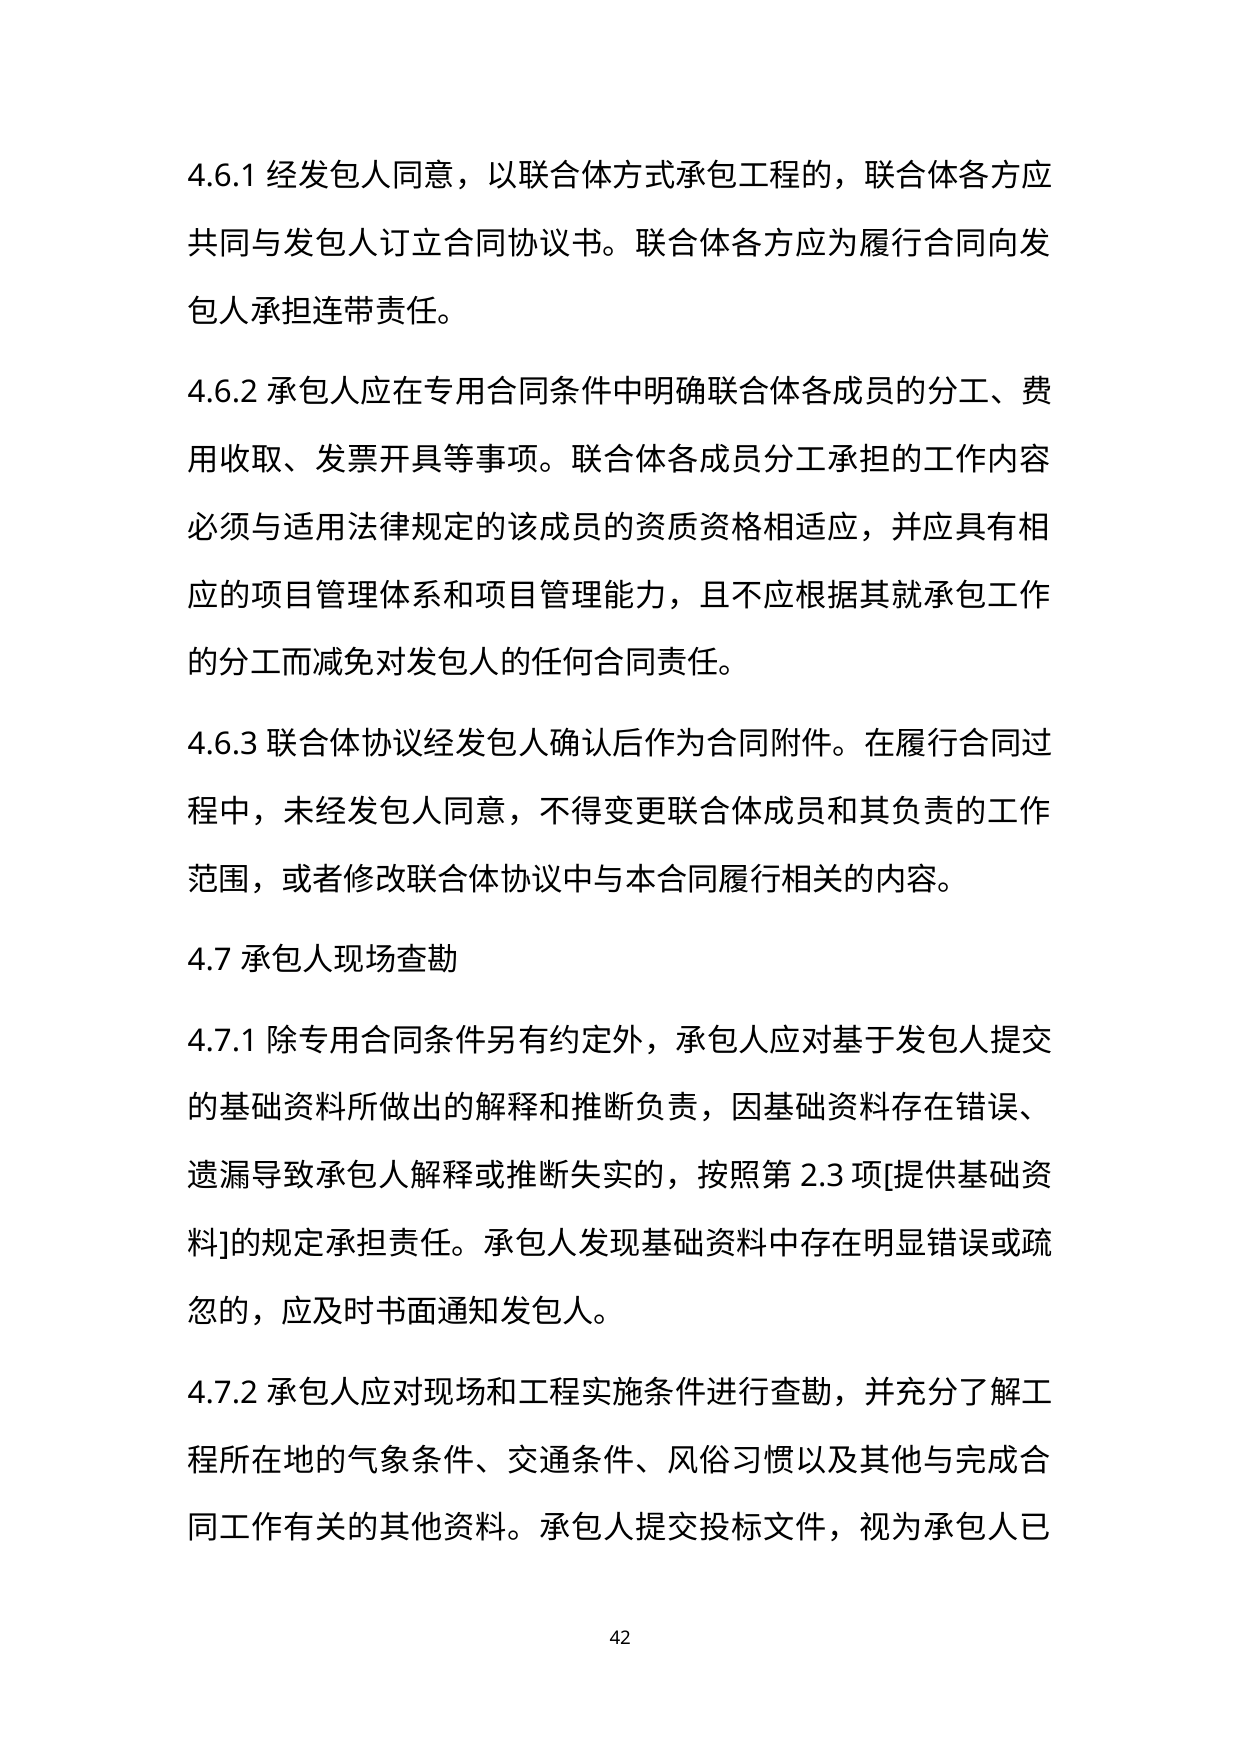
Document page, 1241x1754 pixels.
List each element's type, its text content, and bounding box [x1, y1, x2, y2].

list 4.7.1 除专用合同条件另有约定外，承包人应对基于发包人提交的基础资料所做出的解释和推断负责，因基础资料存在错误、遗漏导致承包人解释或推断失实的，按照第2.3项[提供基础资料]的规定承担责任。承包人发现基础资料中存在明显错误或疏忽的，应及时书面通知发包人。 [187, 1015, 1053, 1332]
list 4.6.2 承包人应在专用合同条件中明确联合体各成员的分工、费用收取、发票开具等事项。联合体各成员分工承担的工作内容必须与适用法律规定的该成员的资质资格相适应，并应具有相应的项目管理体系和项目管理能力，且不应根据其就承包工作的分工而减免对发包人的任何合同责任。 [187, 366, 1053, 683]
list 4.7 承包人现场查勘 [187, 934, 1053, 979]
list 4.6.3 联合体协议经发包人确认后作为合同附件。在履行合同过程中，未经发包人同意，不得变更联合体成员和其负责的工作范围，或者修改联合体协议中与本合同履行相关的内容。 [187, 718, 1053, 899]
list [187, 1367, 1053, 1548]
list 4.6.1 经发包人同意，以联合体方式承包工程的，联合体各方应共同与发包人订立合同协议书。联合体各方应为履行合同向发包人承担连带责任。 [187, 150, 1053, 331]
